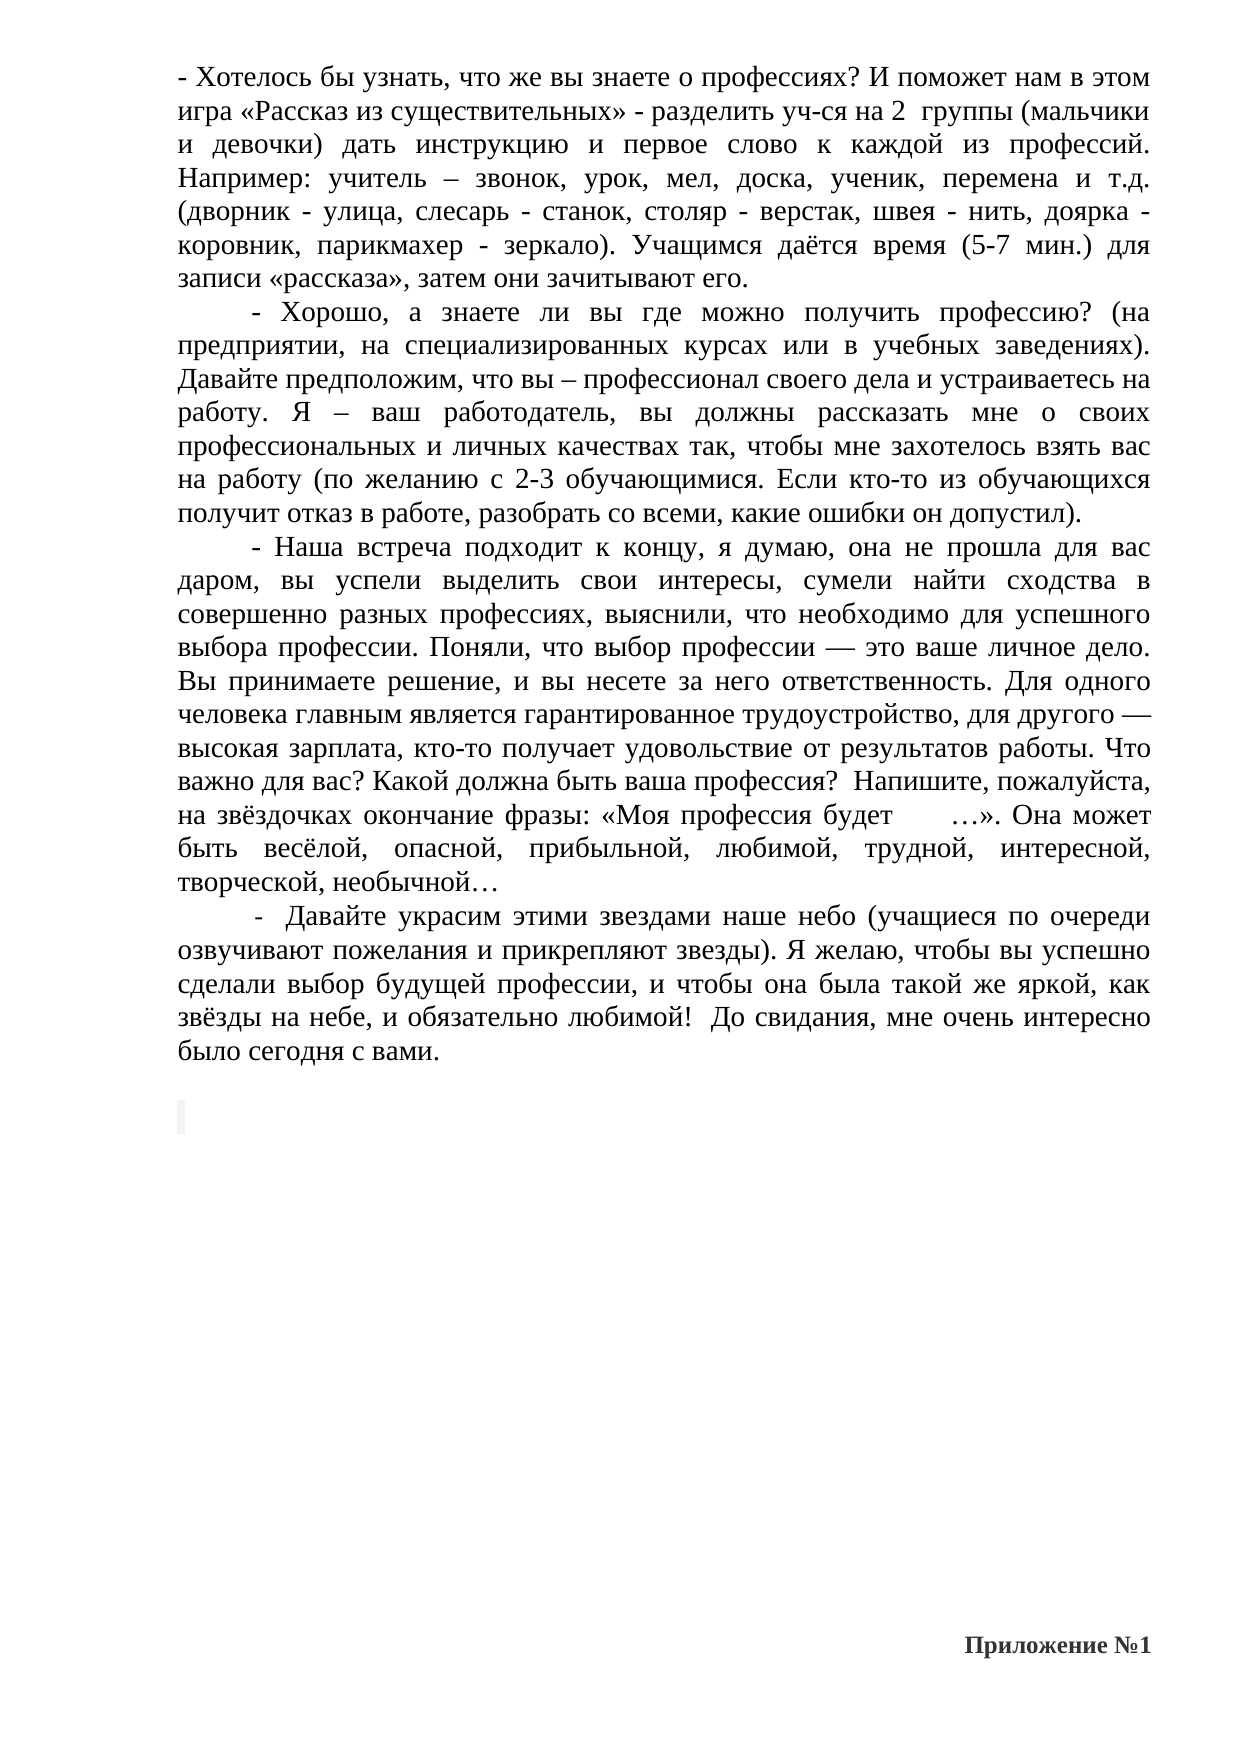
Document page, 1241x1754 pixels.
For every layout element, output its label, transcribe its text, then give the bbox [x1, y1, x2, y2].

text - Хотелось бы узнать, что же вы знаете о профессиях? И поможет нам в этом игра «Рассказ из существительных» - разделить уч-ся на 2 группы (мальчики и девочки) дать инструкцию и первое слово к каждой из профессий. Например: учитель – звонок, урок, мел, доска, ученик, перемена и т.д. (дворник - улица, слесарь - станок, столяр - верстак, швея - нить, доярка -коровник, парикмахер - зеркало). Учащимся даётся время (5-7 мин.) для записи «рассказа», затем они зачитывают его. [177, 59, 1152, 294]
text - Давайте украсим этими звездами наше небо (учащиеся по очереди озвучивают пожелания и прикрепляют звезды). Я желаю, чтобы вы успешно сделали выбор будущей профессии, и чтобы она была такой же яркой, как звёзды на небе, и обязательно любимой! До свидания, мне очень интересно было сегодня с вами. [177, 898, 1152, 1067]
text - Хорошо, а знаете ли вы где можно получить профессию? (на предприятии, на специализированных курсах или в учебных заведениях). Давайте предположим, что вы – профессионал своего дела и устраиваетесь на работу. Я – ваш работодатель, вы должны рассказать мне о своих профессиональных и личных качествах так, чтобы мне захотелось взять вас на работу (по желанию с 2-3 обучающимися. Если кто-то из обучающихся получит отказ в работе, разобрать со всеми, какие ошибки он допустил). [177, 294, 1152, 529]
text - Наша встреча подходит к концу, я думаю, она не прошла для вас даром, вы успели выделить свои интересы, сумели найти сходства в совершенно разных профессиях, выяснили, что необходимо для успешного выбора профессии. Поняли, что выбор профессии — это ваше личное дело. Вы принимаете решение, и вы несете за него ответственность. Для одного человека главным является гарантированное трудоустройство, для другого — высокая зарплата, кто-то получает удовольствие от результатов работы. Что важно для вас? Какой должна быть ваша профессия? Напишите, пожалуйста, на звёздочках окончание фразы: «Моя профессия будет…». Она может быть весёлой, опасной, прибыльной, любимой, трудной, интересной, творческой, необычной… [177, 529, 1152, 898]
text Приложение №1 [177, 1630, 1152, 1659]
